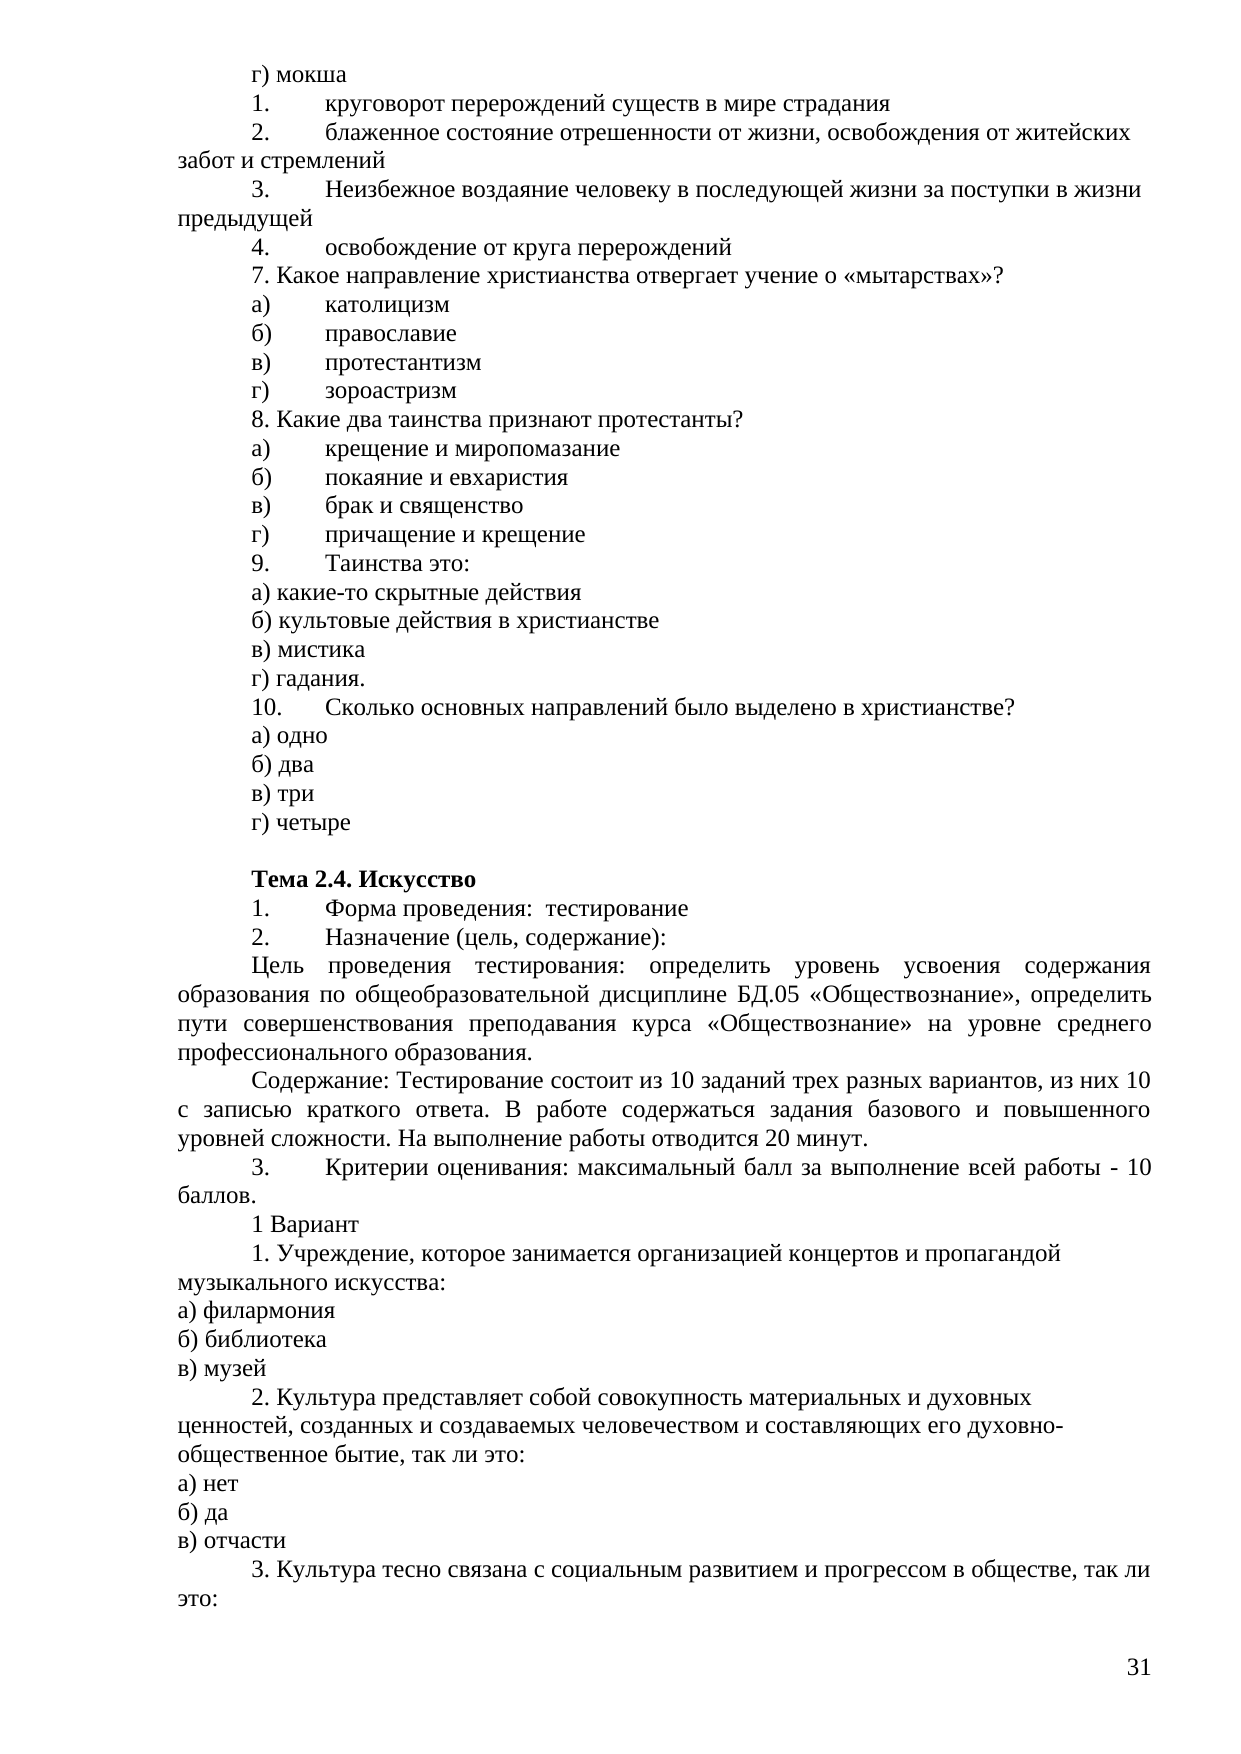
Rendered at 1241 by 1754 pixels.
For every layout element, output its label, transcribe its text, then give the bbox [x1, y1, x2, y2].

text 7. Какое направление христианства отвергает учение о «мытарствах»? [177, 260, 1152, 289]
text б) православие [177, 318, 1152, 347]
text 2. Культура представляет собой совокупность материальных и духовных ценностей, созданных и создаваемых человечеством и составляющих его духовно-общественное бытие, так ли это: а) нет б) да в) отчасти [177, 1382, 1152, 1554]
text в) брак и священство [177, 490, 1152, 519]
text 8. Какие два таинства признают протестанты? [177, 404, 1152, 433]
text 9. Таинства это: [177, 548, 1152, 577]
text г) гадания. [177, 663, 1152, 692]
text Цель проведения тестирования: определить уровень усвоения содержания образования по общеобразовательной дисциплине БД.05 «Обществознание», определить пути совершенствования преподавания курса «Обществознание» на уровне среднего профессионального образования. [177, 950, 1152, 1065]
text г) зороастризм [177, 375, 1152, 404]
text в) протестантизм [177, 347, 1152, 375]
text г) причащение и крещение [177, 519, 1152, 548]
text 4. освобождение от круга перерождений [177, 232, 1152, 260]
text б) покаяние и евхаристия [177, 462, 1152, 490]
text б) два [177, 749, 1152, 778]
text Содержание: Тестирование состоит из 10 заданий трех разных вариантов, из них 10 с записью краткого ответа. В работе содержаться задания базового и повышенного уровней сложности. На выполнение работы отводится 20 минут. [177, 1065, 1152, 1152]
text а) одно [177, 720, 1152, 749]
text 1 Вариант [177, 1209, 1152, 1238]
list Критерии оценивания: максимальный балл за выполнение всей работы - 10 баллов. [177, 1152, 1152, 1209]
text 3. Неизбежное воздаяние человеку в последующей жизни за поступки в жизни предыдущей [177, 174, 1152, 232]
text г) четыре [177, 807, 1152, 835]
text а) какие-то скрытные действия [177, 577, 1152, 605]
text в) три [177, 778, 1152, 807]
text 1. круговорот перерождений существ в мире страдания [177, 88, 1152, 117]
text г) мокша [177, 59, 1152, 88]
text 2. блаженное состояние отрешенности от жизни, освобождения от житейских забот и стремлений [177, 117, 1152, 174]
text в) мистика [177, 634, 1152, 663]
list Форма проведения: тестирование [177, 893, 1152, 922]
text 10. Сколько основных направлений было выделено в христианстве? [177, 692, 1152, 720]
text а) крещение и миропомазание [177, 433, 1152, 462]
text 1. Учреждение, которое занимается организацией концертов и пропагандой музыкального искусства: а) филармония б) библиотека в) музей [177, 1238, 1152, 1382]
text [177, 1554, 1152, 1612]
text Тема 2.4. Искусство [177, 864, 1152, 893]
text а) католицизм [177, 289, 1152, 318]
text б) культовые действия в христианстве [177, 605, 1152, 634]
list Назначение (цель, содержание): [177, 922, 1152, 950]
